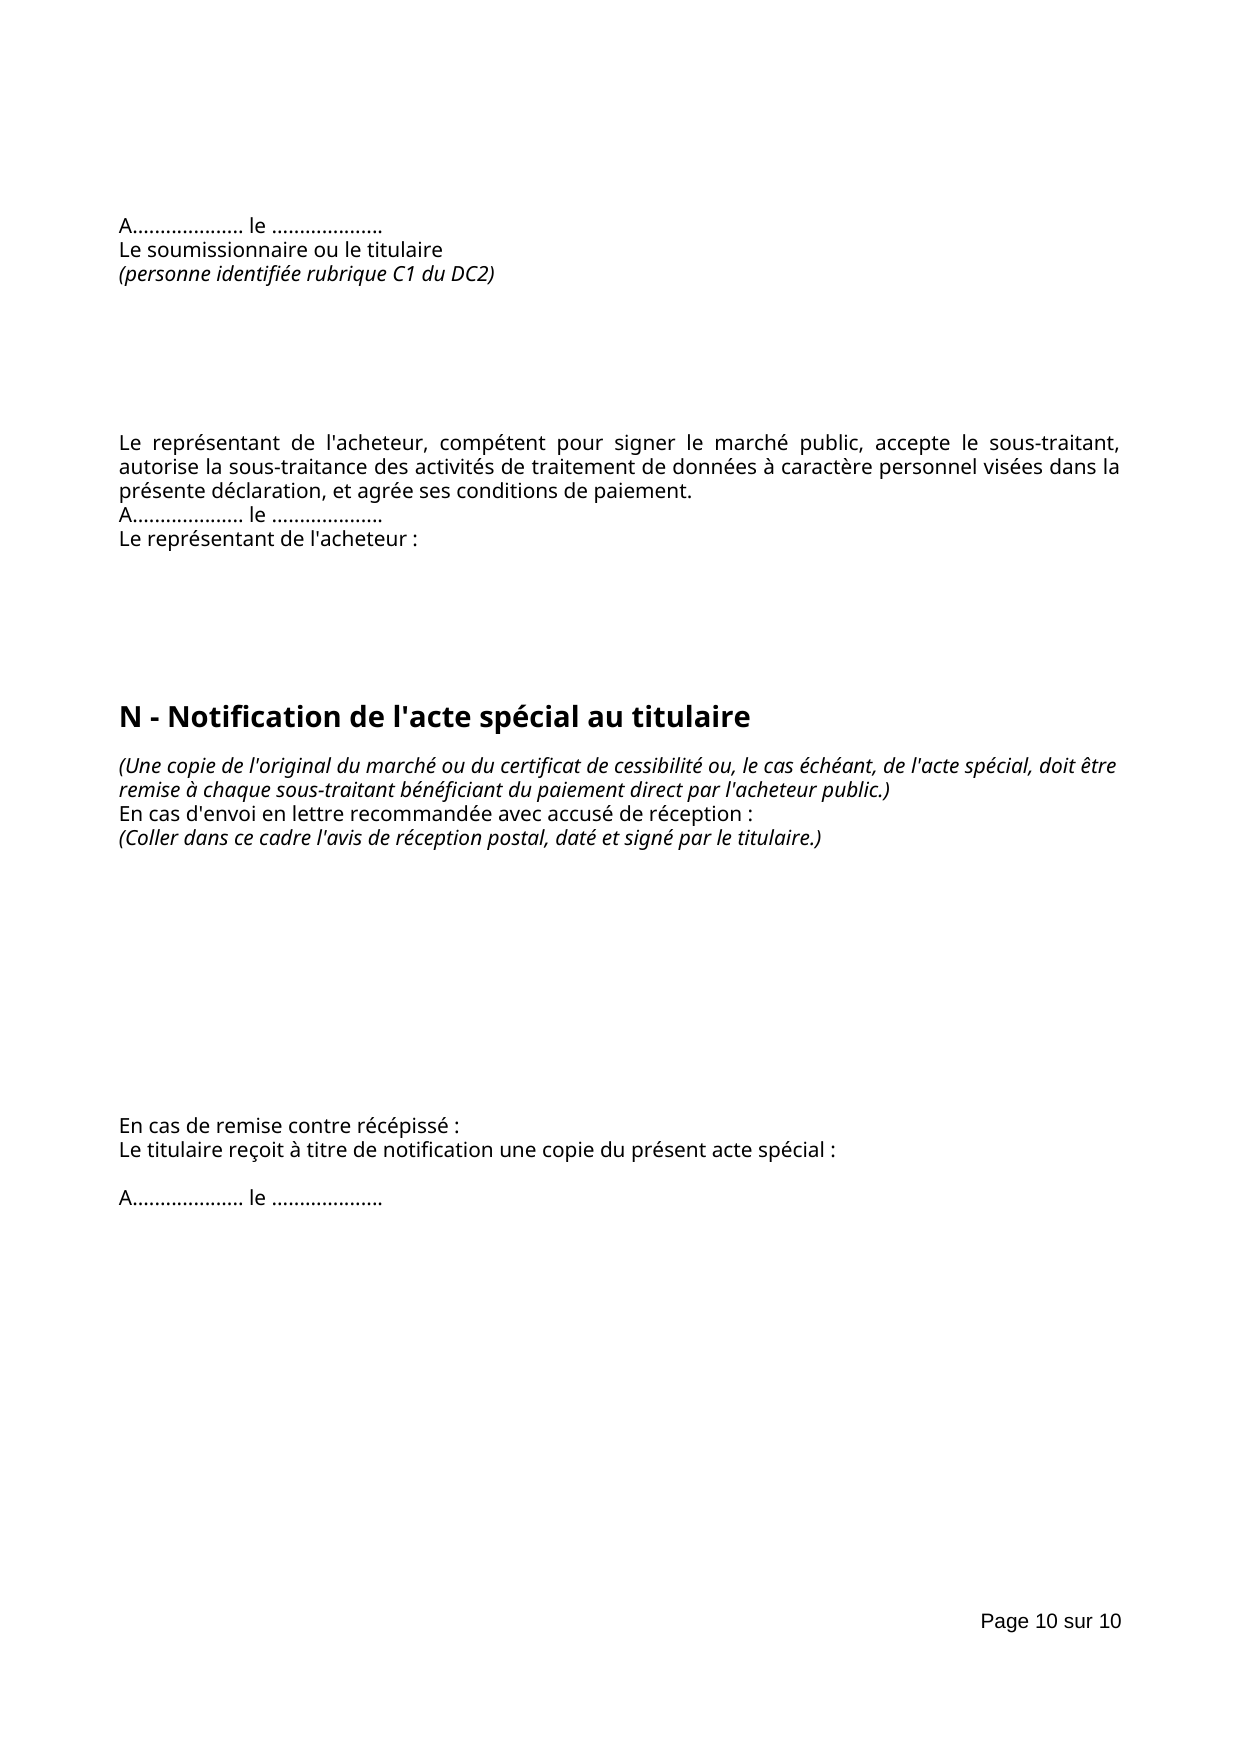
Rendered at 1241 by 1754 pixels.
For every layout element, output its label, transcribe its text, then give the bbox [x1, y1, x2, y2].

text N - Notification de l'acte spécial au titulaire [119, 696, 1121, 736]
text (Une copie de l'original du marché ou du certificat de cessibilité ou, le cas échéant, de l'acte spécial, doit être remise à chaque sous-traitant bénéficiant du paiement direct par l'acheteur public.) [119, 754, 1121, 802]
text Le soumissionnaire ou le titulaire [119, 238, 1121, 262]
text (Coller dans ce cadre l'avis de réception postal, daté et signé par le titulaire.) [119, 826, 1121, 850]
text En cas de remise contre récépissé : [119, 1115, 1121, 1139]
text A.................... le .................... [119, 503, 1121, 527]
text (personne identifiée rubrique C1 du DC2) [119, 262, 1121, 286]
text En cas d'envoi en lettre recommandée avec accusé de réception : [119, 802, 1121, 826]
text Le représentant de l'acheteur : [119, 527, 1121, 551]
text A.................... le .................... [119, 214, 1121, 238]
text Le représentant de l'acheteur, compétent pour signer le marché public, accepte le sous-traitant, autorise la sous-traitance des activités de traitement de données à caractère personnel visées dans la présente déclaration, et agrée ses conditions de paiement. [119, 431, 1121, 503]
text A.................... le .................... [119, 1187, 1121, 1211]
text Le titulaire reçoit à titre de notification une copie du présent acte spécial : [119, 1139, 1121, 1163]
